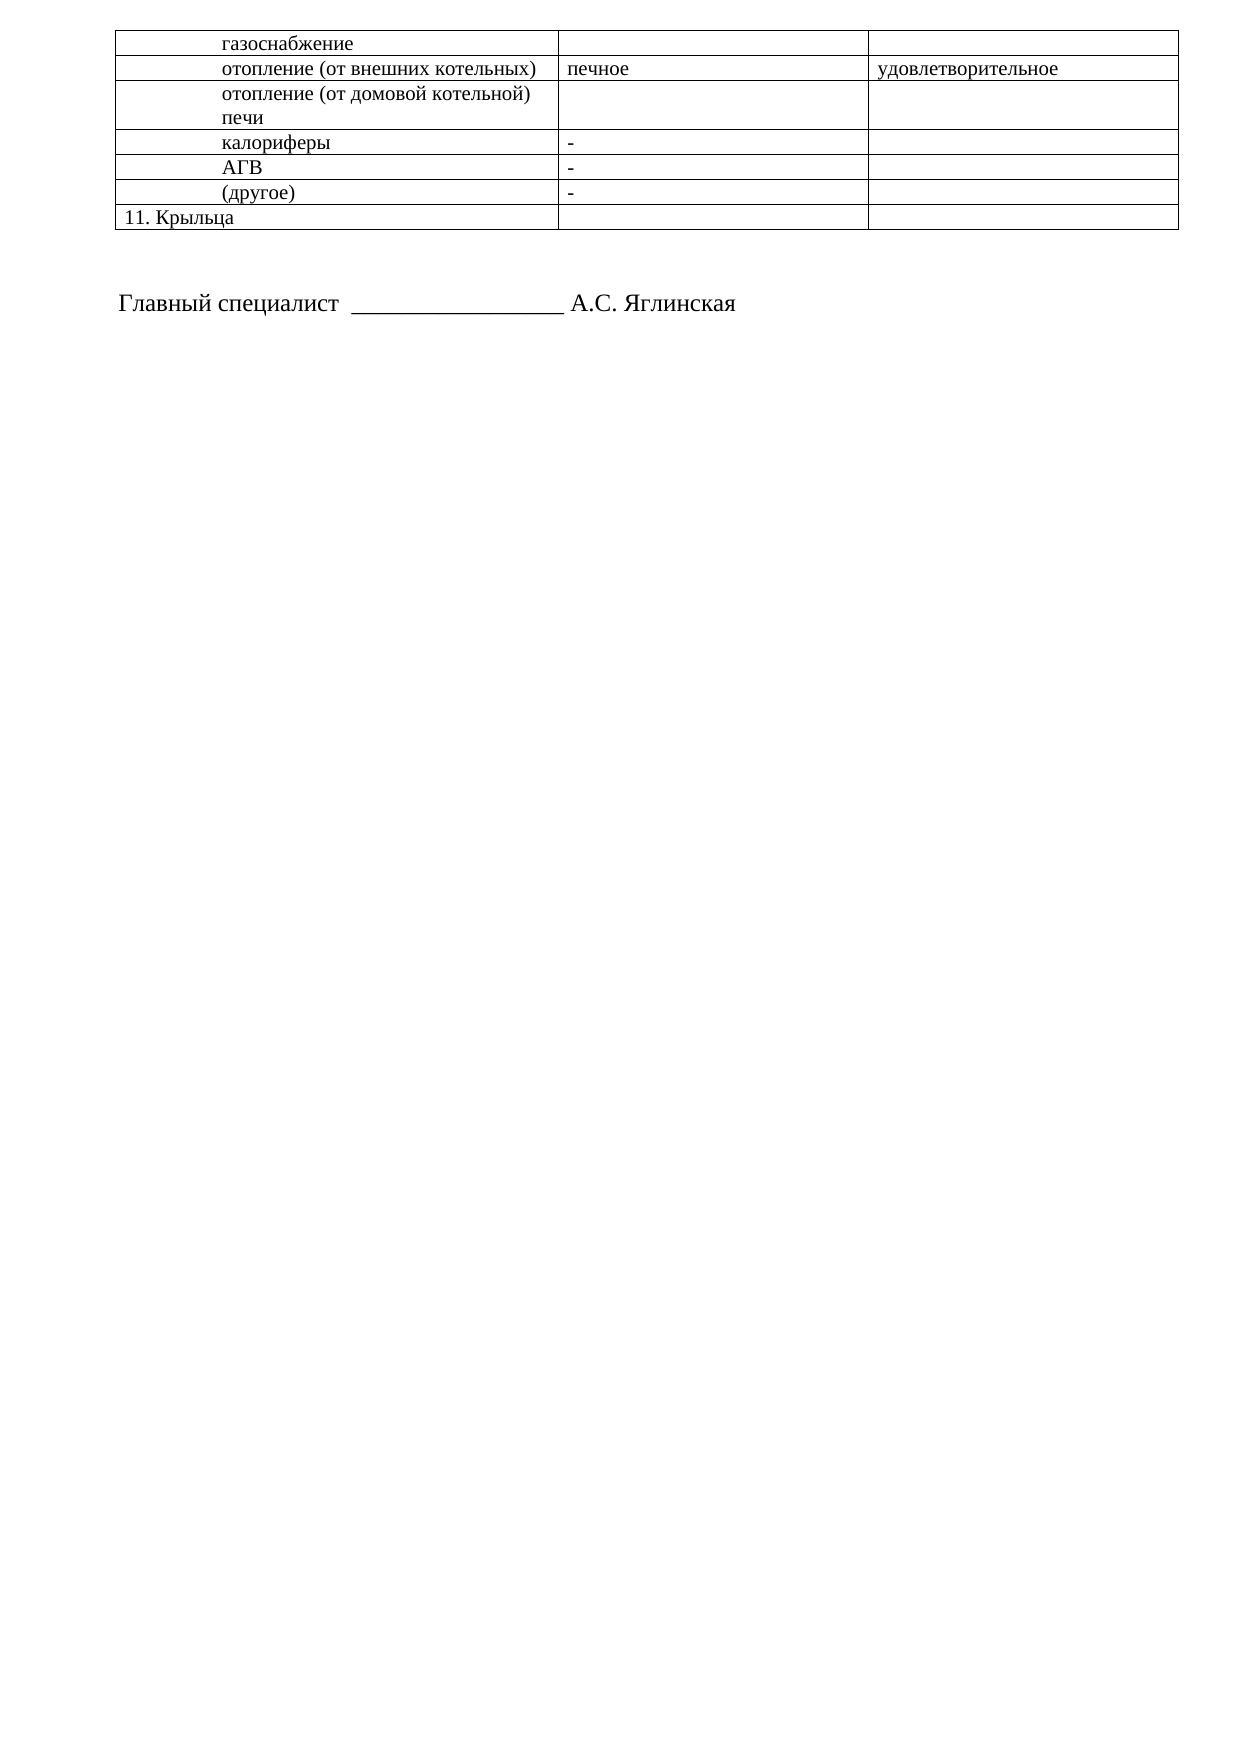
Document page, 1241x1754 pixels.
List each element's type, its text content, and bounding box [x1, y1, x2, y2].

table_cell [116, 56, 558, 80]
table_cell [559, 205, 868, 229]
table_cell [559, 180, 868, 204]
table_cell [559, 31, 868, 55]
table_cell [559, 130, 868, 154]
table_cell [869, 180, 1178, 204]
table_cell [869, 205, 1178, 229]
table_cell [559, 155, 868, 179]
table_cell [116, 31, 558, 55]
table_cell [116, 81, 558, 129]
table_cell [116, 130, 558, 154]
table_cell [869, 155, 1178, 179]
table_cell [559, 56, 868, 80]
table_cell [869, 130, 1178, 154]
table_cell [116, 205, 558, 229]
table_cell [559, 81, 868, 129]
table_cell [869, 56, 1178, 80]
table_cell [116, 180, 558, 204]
text Главный специалист _________________ А.С. Яглинская [118, 288, 1181, 317]
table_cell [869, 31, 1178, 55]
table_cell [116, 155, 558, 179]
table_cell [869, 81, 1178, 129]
